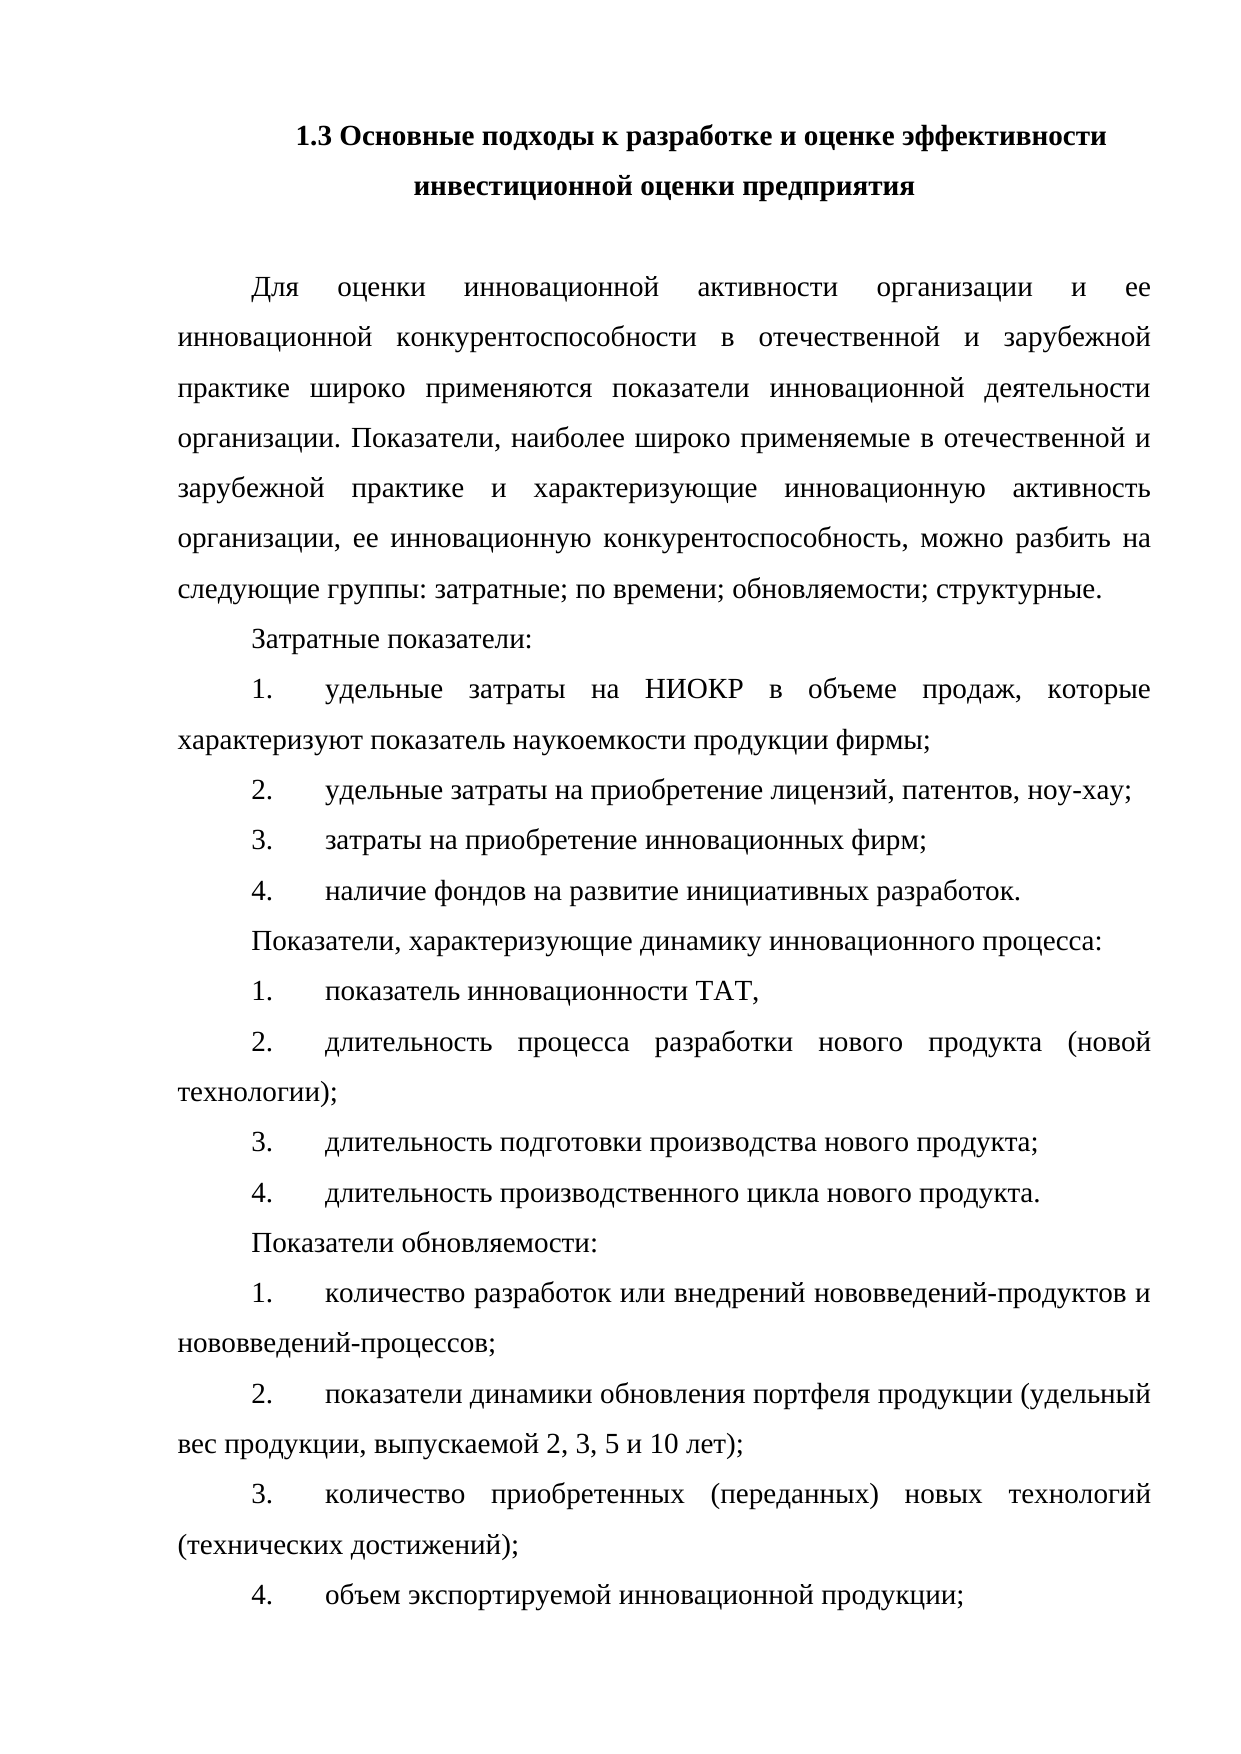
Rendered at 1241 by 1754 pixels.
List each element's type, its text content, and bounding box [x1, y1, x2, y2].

list показатель инновационности ТАТ, [177, 973, 1152, 1007]
list удельные затраты на приобретение лицензий, патентов, ноу-хау; [177, 772, 1152, 806]
list количество приобретенных (переданных) новых технологий (технических достижений); [177, 1477, 1152, 1560]
text Для оценки инновационной активности организации и ее инновационной конкурентоспособности в отечественной и зарубежной практике широко применяются показатели инновационной деятельности организации. Показатели, наиболее широко применяемые в отечественной и зарубежной практике и характеризующие инновационную активность организации, ее инновационную конкурентоспособность, можно разбить на следующие группы: затратные; по времени; обновляемости; структурные. [177, 269, 1152, 604]
text 1.3 Основные подходы к разработке и оценке эффективности инвестиционной оценки предприятия [177, 118, 1152, 202]
list наличие фондов на развитие инициативных разработок. [177, 873, 1152, 906]
list затраты на приобретение инновационных фирм; [177, 822, 1152, 856]
text Показатели обновляемости: [177, 1225, 1152, 1258]
list длительность производственного цикла нового продукта. [177, 1175, 1152, 1208]
list объем экспортируемой инновационной продукции; [177, 1577, 1152, 1611]
list длительность подготовки производства нового продукта; [177, 1124, 1152, 1158]
list показатели динамики обновления портфеля продукции (удельный вес продукции, выпускаемой 2, 3, 5 и 10 лет); [177, 1376, 1152, 1460]
text Затратные показатели: [177, 621, 1152, 655]
list количество разработок или внедрений нововведений-продуктов и нововведений-процессов; [177, 1275, 1152, 1359]
text Показатели, характеризующие динамику инновационного процесса: [177, 923, 1152, 957]
list длительность процесса разработки нового продукта (новой технологии); [177, 1024, 1152, 1108]
list удельные затраты на НИОКР в объеме продаж, которые характеризуют показатель наукоемкости продукции фирмы; [177, 672, 1152, 755]
